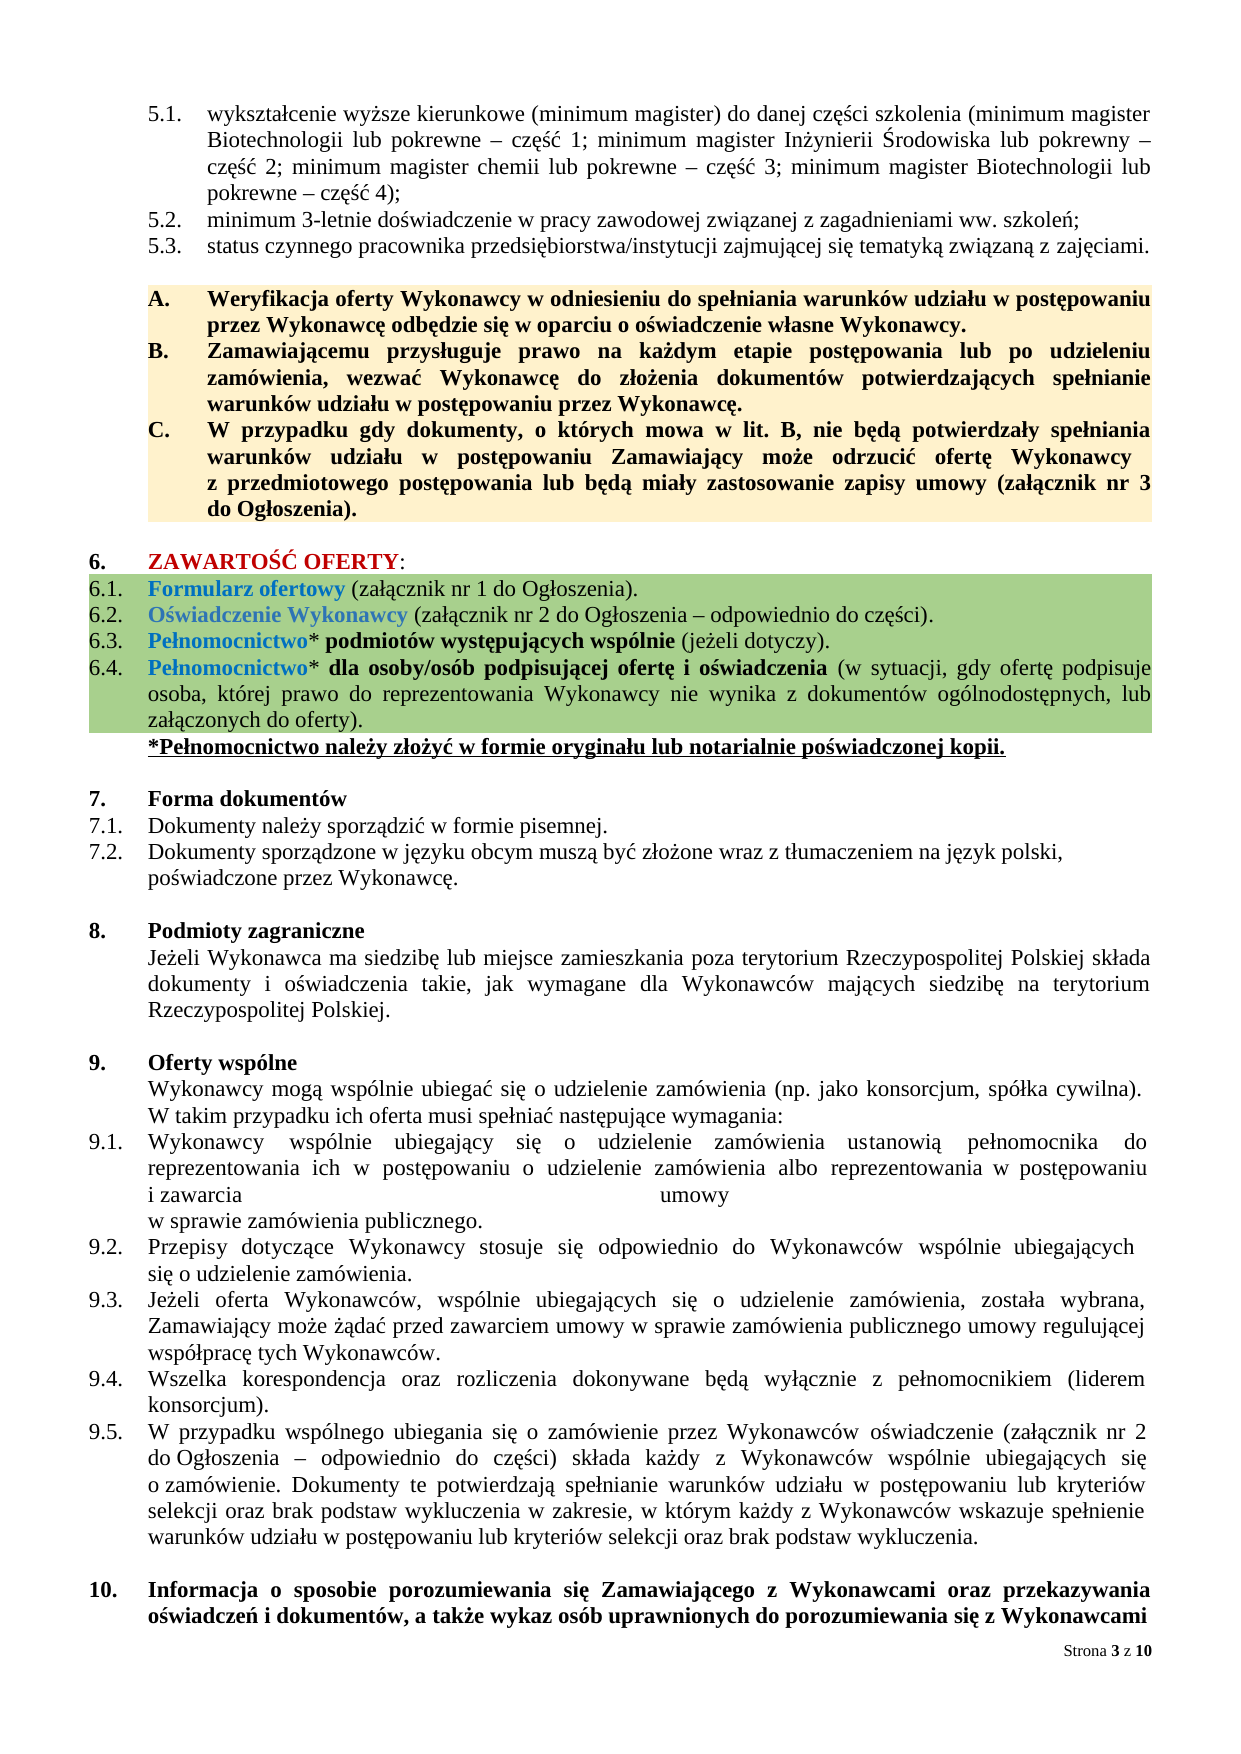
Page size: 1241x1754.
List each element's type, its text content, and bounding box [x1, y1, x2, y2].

list minimum 3-letnie doświadczenie w pracy zawodowej związanej z zagadnieniami ww. szkoleń; [148, 206, 1152, 232]
list Wykonawcy wspólnie ubiegający się o udzielenie zamówienia ustanowią pełnomocnika do reprezentowania ich w postępowaniu o udzielenie zamówienia albo reprezentowania w postępowaniu i zawarcia umowy w sprawie zamówienia publicznego. [89, 1128, 1147, 1233]
list Wszelka korespondencja oraz rozliczenia dokonywane będą wyłącznie z pełnomocnikiem (liderem konsorcjum). [89, 1365, 1147, 1418]
list Weryfikacja oferty Wykonawcy w odniesieniu do spełniania warunków udziału w postępowaniu przez Wykonawcę odbędzie się w oparciu o oświadczenie własne Wykonawcy. [148, 285, 1152, 337]
list Pełnomocnictwo* podmiotów występujących wspólnie (jeżeli dotyczy). [89, 627, 1152, 654]
list W przypadku gdy dokumenty, o których mowa w lit. B, nie będą potwierdzały spełniania warunków udziału w postępowaniu Zamawiający może odrzucić ofertę Wykonawcy z przedmiotowego postępowania lub będą miały zastosowanie zapisy umowy (załącznik nr 3 do Ogłoszenia). [148, 416, 1152, 522]
list Przepisy dotyczące Wykonawcy stosuje się odpowiednio do Wykonawców wspólnie ubiegających się o udzielenie zamówienia. copyright by Uniwersytet Opolski EOES [89, 1233, 1147, 1286]
list Forma dokumentów [89, 785, 1152, 812]
list wykształcenie wyższe kierunkowe (minimum magister) do danej części szkolenia (minimum magister Biotechnologii lub pokrewne – część 1; minimum magister Inżynierii Środowiska lub pokrewny – część 2; minimum magister chemii lub pokrewne – część 3; minimum magister Biotechnologii lub pokrewne – część 4); [148, 100, 1152, 206]
list Jeżeli oferta Wykonawców, wspólnie ubiegających się o udzielenie zamówienia, została wybrana, Zamawiający może żądać przed zawarciem umowy w sprawie zamówienia publicznego umowy regulującej współpracę tych Wykonawców. [89, 1286, 1147, 1365]
list W przypadku wspólnego ubiegania się o zamówienie przez Wykonawców oświadczenie (załącznik nr 2 do Ogłoszenia – odpowiednio do części) składa każdy z Wykonawców wspólnie ubiegających się o zamówienie. Dokumenty te potwierdzają spełnianie warunków udziału w postępowaniu lub kryteriów selekcji oraz brak podstaw wykluczenia w zakresie, w którym każdy z Wykonawców wskazuje spełnienie warunków udziału w postępowaniu lub kryteriów selekcji oraz brak podstaw wykluczenia. [89, 1418, 1147, 1550]
list Formularz ofertowy (załącznik nr 1 do Ogłoszenia). [89, 574, 1152, 601]
text Wykonawcy mogą wspólnie ubiegać się o udzielenie zamówienia (np. jako konsorcjum, spółka cywilna). W takim przypadku ich oferta musi spełniać następujące wymagania: [148, 1075, 1152, 1128]
list Dokumenty należy sporządzić w formie pisemnej. [89, 812, 1152, 838]
list Zamawiającemu przysługuje prawo na każdym etapie postępowania lub po udzieleniu zamówienia, wezwać Wykonawcę do złożenia dokumentów potwierdzających spełnianie warunków udziału w postępowaniu przez Wykonawcę. [148, 337, 1152, 416]
list Pełnomocnictwo* dla osoby/osób podpisującej ofertę i oświadczenia (w sytuacji, gdy ofertę podpisuje osoba, której prawo do reprezentowania Wykonawcy nie wynika z dokumentów ogólnodostępnych, lub załączonych do oferty). [89, 654, 1152, 733]
text Jeżeli Wykonawca ma siedzibę lub miejsce zamieszkania poza terytorium Rzeczypospolitej Polskiej składa dokumenty i oświadczenia takie, jak wymagane dla Wykonawców mających siedzibę na terytorium Rzeczypospolitej Polskiej. [148, 943, 1152, 1023]
list Podmioty zagraniczne [89, 917, 1152, 943]
list Dokumenty sporządzone w języku obcym muszą być złożone wraz z tłumaczeniem na język polski, poświadczone przez Wykonawcę. copyright by Uniwersytet Opolski EOES [89, 838, 1152, 891]
list ZAWARTOŚĆ OFERTY: [89, 548, 1152, 574]
list Informacja o sposobie porozumiewania się Zamawiającego z Wykonawcami oraz przekazywania oświadczeń i dokumentów, a także wykaz osób uprawnionych do porozumiewania się z Wykonawcami [89, 1576, 1152, 1629]
list Oferty wspólne copyright by Uniwersytet Opolski EOES [89, 1049, 1152, 1075]
text *Pełnomocnictwo należy złożyć w formie oryginału lub notarialnie poświadczonej kopii. [148, 733, 1152, 759]
list Oświadczenie Wykonawcy (załącznik nr 2 do Ogłoszenia – odpowiednio do części). [89, 601, 1152, 627]
list status czynnego pracownika przedsiębiorstwa/instytucji zajmującej się tematyką związaną z zajęciami. [148, 232, 1152, 258]
